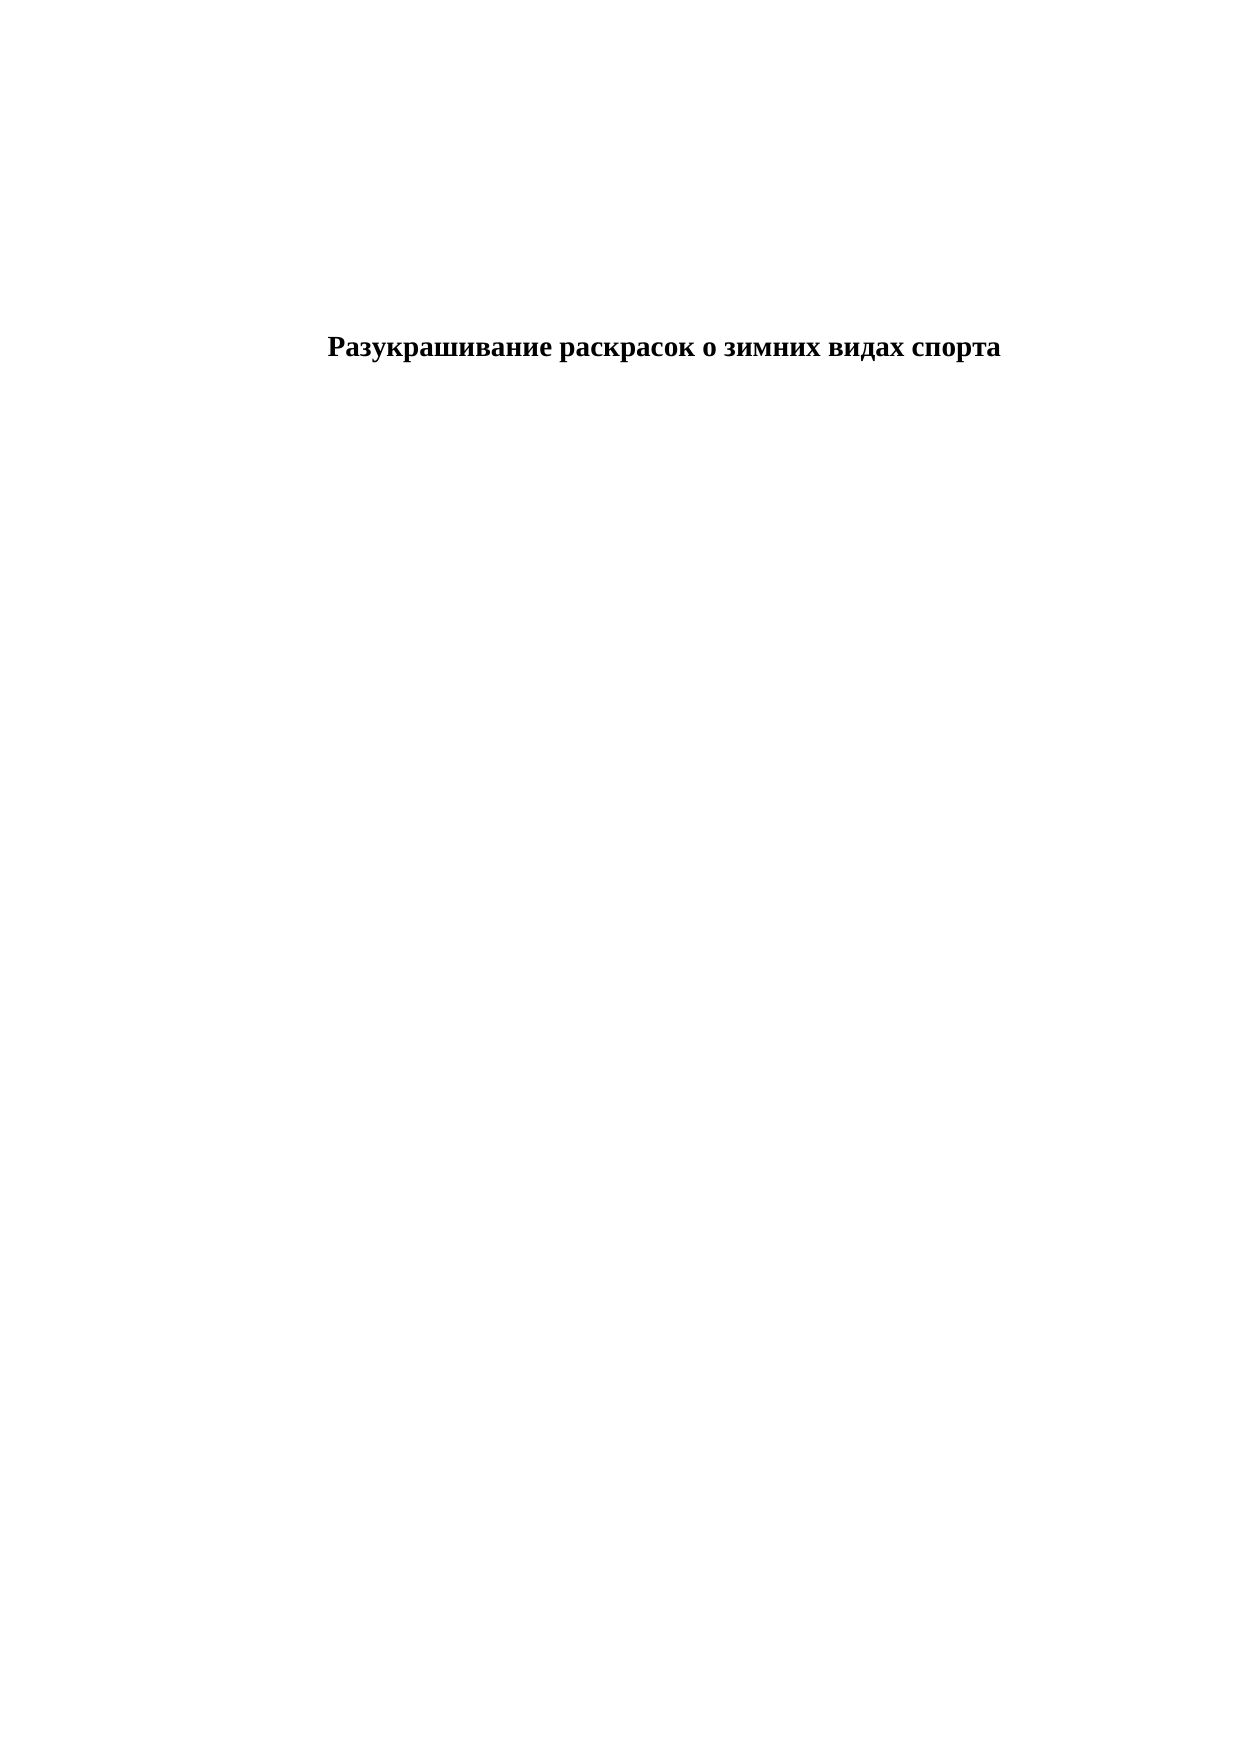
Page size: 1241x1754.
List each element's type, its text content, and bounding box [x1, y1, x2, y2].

text Разукрашивание раскрасок о зимних видах спорта [177, 329, 1152, 363]
